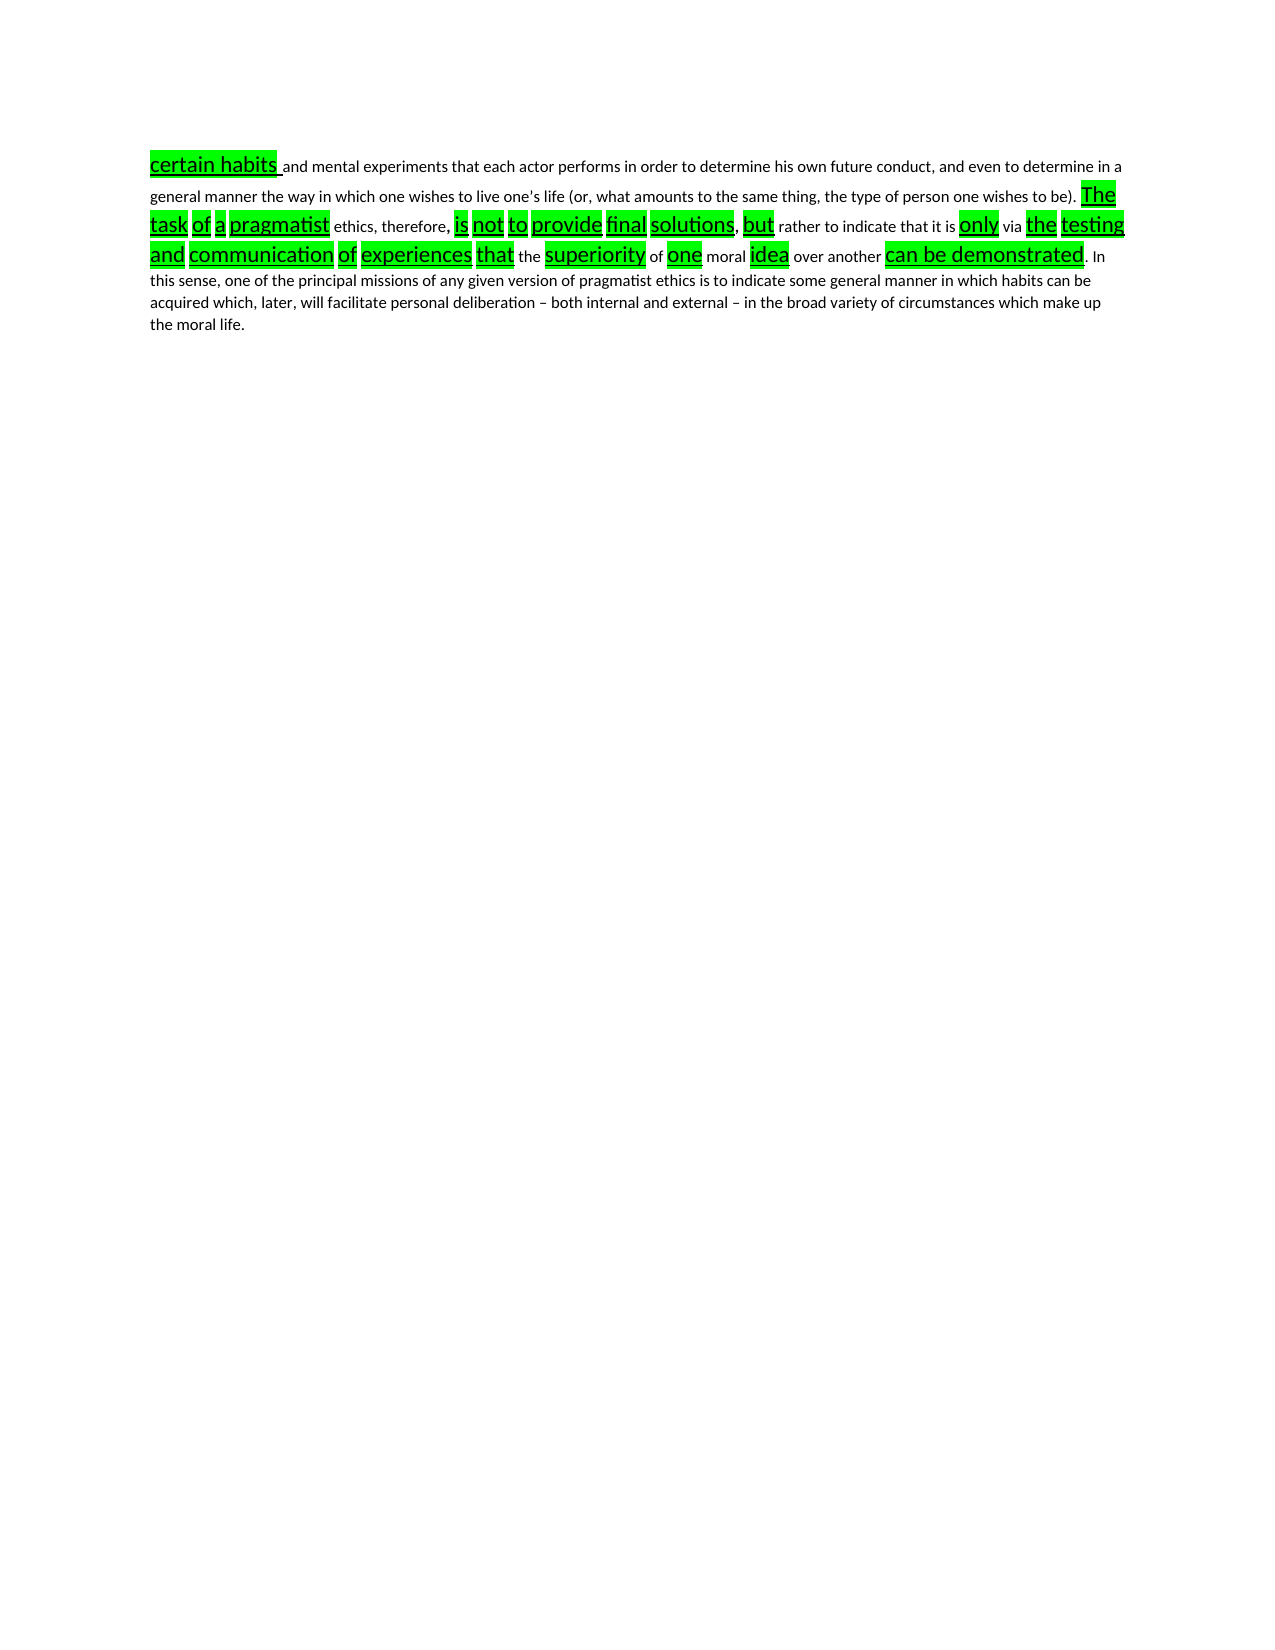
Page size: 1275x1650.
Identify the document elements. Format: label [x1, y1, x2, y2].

text [150, 150, 1125, 334]
